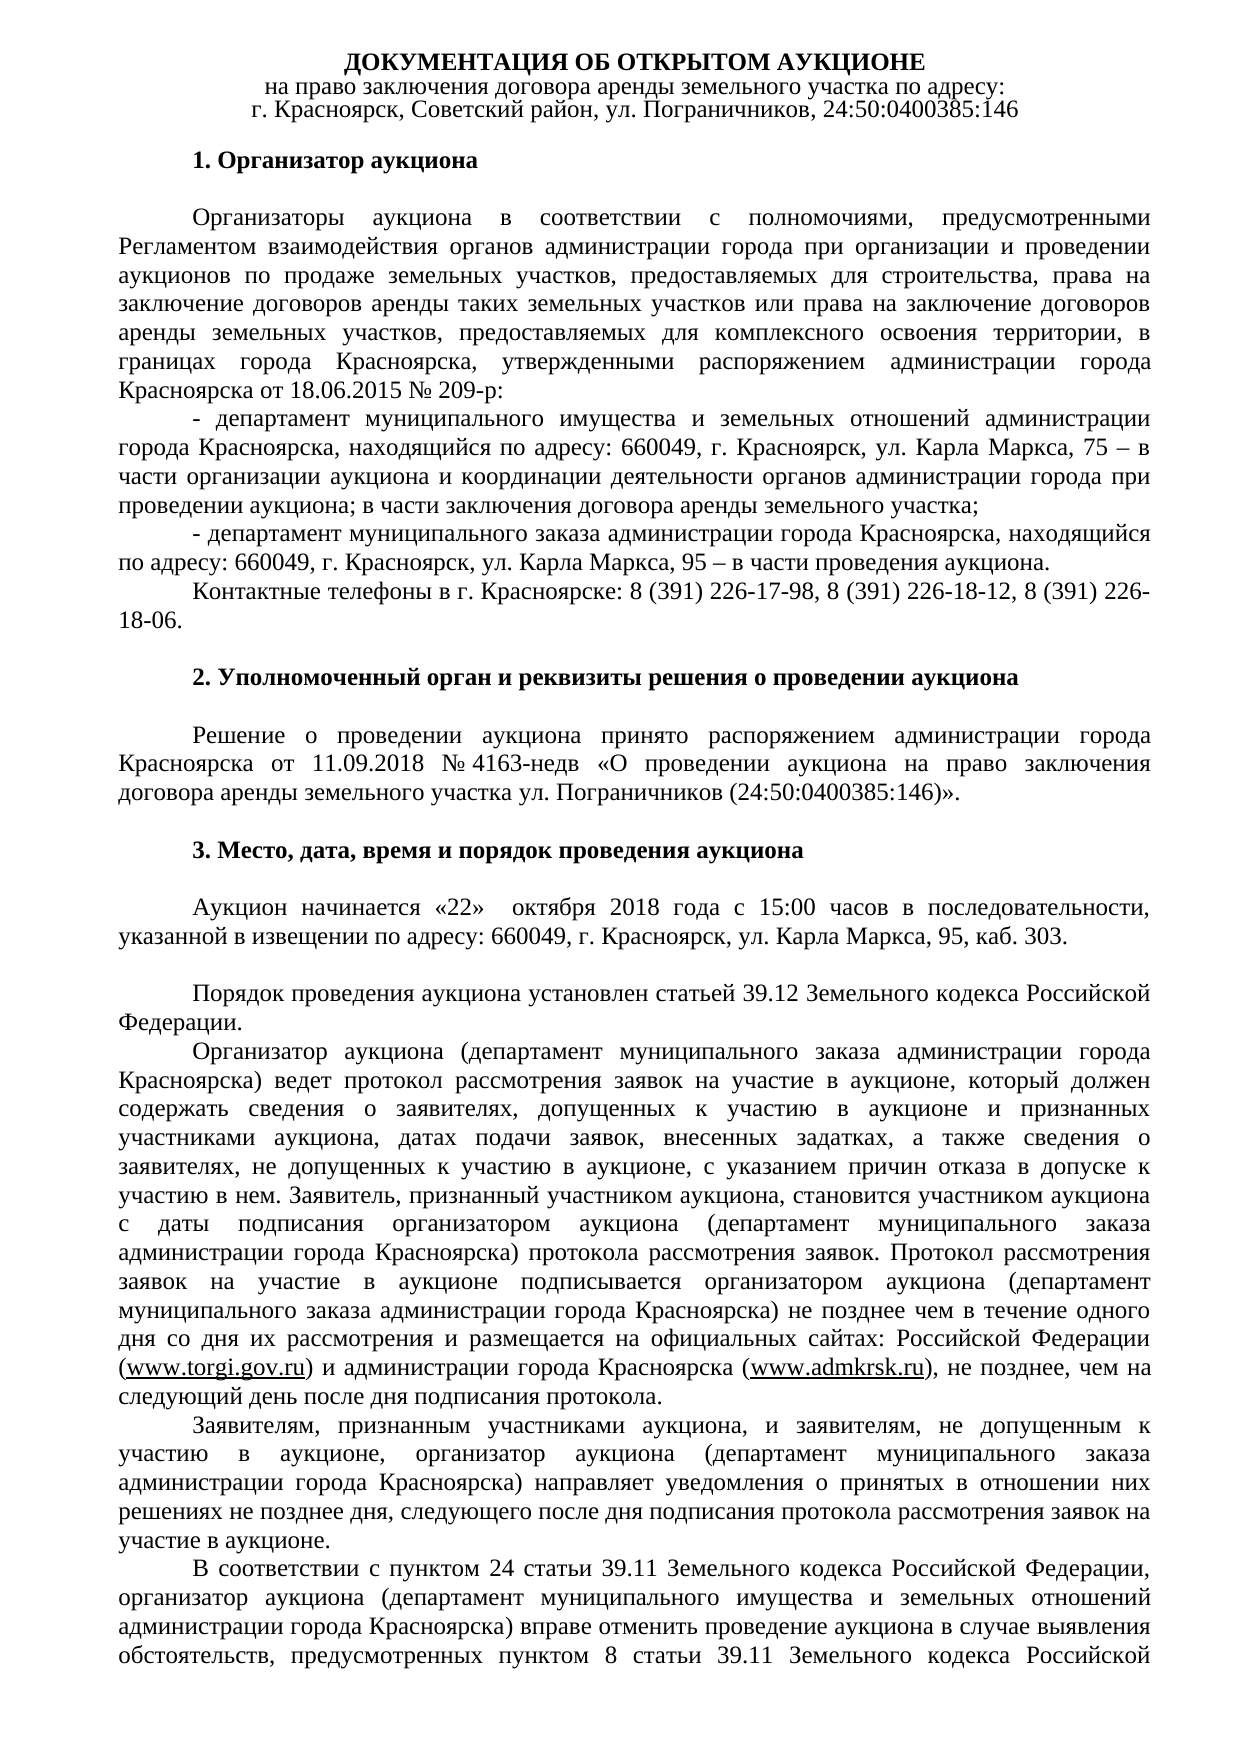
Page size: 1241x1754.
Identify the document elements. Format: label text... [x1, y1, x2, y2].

text Организаторы аукциона в соответствии с полномочиями, предусмотренными Регламентом взаимодействия органов администрации города при организации и проведении аукционов по продаже земельных участков, предоставляемых для строительства, права на заключение договоров аренды таких земельных участков или права на заключение договоров аренды земельных участков, предоставляемых для комплексного освоения территории, в границах города Красноярска, утвержденными распоряжением администрации города Красноярска от 18.06.2015 № 209-р: [118, 202, 1152, 403]
text 2. Уполномоченный орган и реквизиты решения о проведении аукциона [118, 662, 1152, 691]
title на право заключения договора аренды земельного участка по адресу: [118, 76, 1152, 99]
text ДОКУМЕНТАЦИЯ ОБ ОТКРЫТОМ АУКЦИОНЕ [118, 47, 1152, 76]
text - департамент муниципального заказа администрации города Красноярска, находящийся по адресу: 660049, г. Красноярск, ул. Карла Маркса, 95 – в части проведения аукциона. [118, 518, 1152, 576]
title г. Красноярск, Советский район, ул. Пограничников, 24:50:0400385:146 [118, 99, 1152, 122]
text Аукцион начинается «22» октября 2018 года с 15:00 часов в последовательности, указанной в извещении по адресу: 660049, г. Красноярск, ул. Карла Маркса, 95, каб. 303. [118, 892, 1152, 950]
text Заявителям, признанным участниками аукциона, и заявителям, не допущенным к участию в аукционе, организатор аукциона (департамент муниципального заказа администрации города Красноярска) направляет уведомления о принятых в отношении них решениях не позднее дня, следующего после дня подписания протокола рассмотрения заявок на участие в аукционе. [118, 1410, 1152, 1553]
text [118, 1553, 1152, 1668]
text Организатор аукциона (департамент муниципального заказа администрации города Красноярска) ведет протокол рассмотрения заявок на участие в аукционе, который должен содержать сведения о заявителях, допущенных к участию в аукционе и признанных участниками аукциона, датах подачи заявок, внесенных задатках, а также сведения о заявителях, не допущенных к участию в аукционе, с указанием причин отказа в допуске к участию в нем. Заявитель, признанный участником аукциона, становится участником аукциона с даты подписания организатором аукциона (департамент муниципального заказа администрации города Красноярска) протокола рассмотрения заявок. Протокол рассмотрения заявок на участие в аукционе подписывается организатором аукциона (департамент муниципального заказа администрации города Красноярска) не позднее чем в течение одного дня со дня их рассмотрения и размещается на официальных сайтах: Российской Федерации (www.torgi.gov.ru) и администрации города Красноярска (www.admkrsk.ru), не позднее, чем на следующий день после дня подписания протокола. [118, 1036, 1152, 1410]
text 3. Место, дата, время и порядок проведения аукциона [118, 835, 1152, 863]
text Порядок проведения аукциона установлен статьей 39.12 Земельного кодекса Российской Федерации. [118, 978, 1152, 1036]
list 1. Организатор аукциона [192, 145, 1152, 173]
text Контактные телефоны в г. Красноярске: 8 (391) 226-17-98, 8 (391) 226-18-12, 8 (391) 226-18-06. [118, 576, 1152, 633]
text Решение о проведении аукциона принято распоряжением администрации города Красноярска от 11.09.2018 № 4163-недв «О проведении аукциона на право заключения договора аренды земельного участка ул. Пограничников (24:50:0400385:146)». [118, 720, 1152, 806]
text - департамент муниципального имущества и земельных отношений администрации города Красноярска, находящийся по адресу: 660049, г. Красноярск, ул. Карла Маркса, 75 – в части организации аукциона и координации деятельности органов администрации города при проведении аукциона; в части заключения договора аренды земельного участка; [118, 403, 1152, 518]
